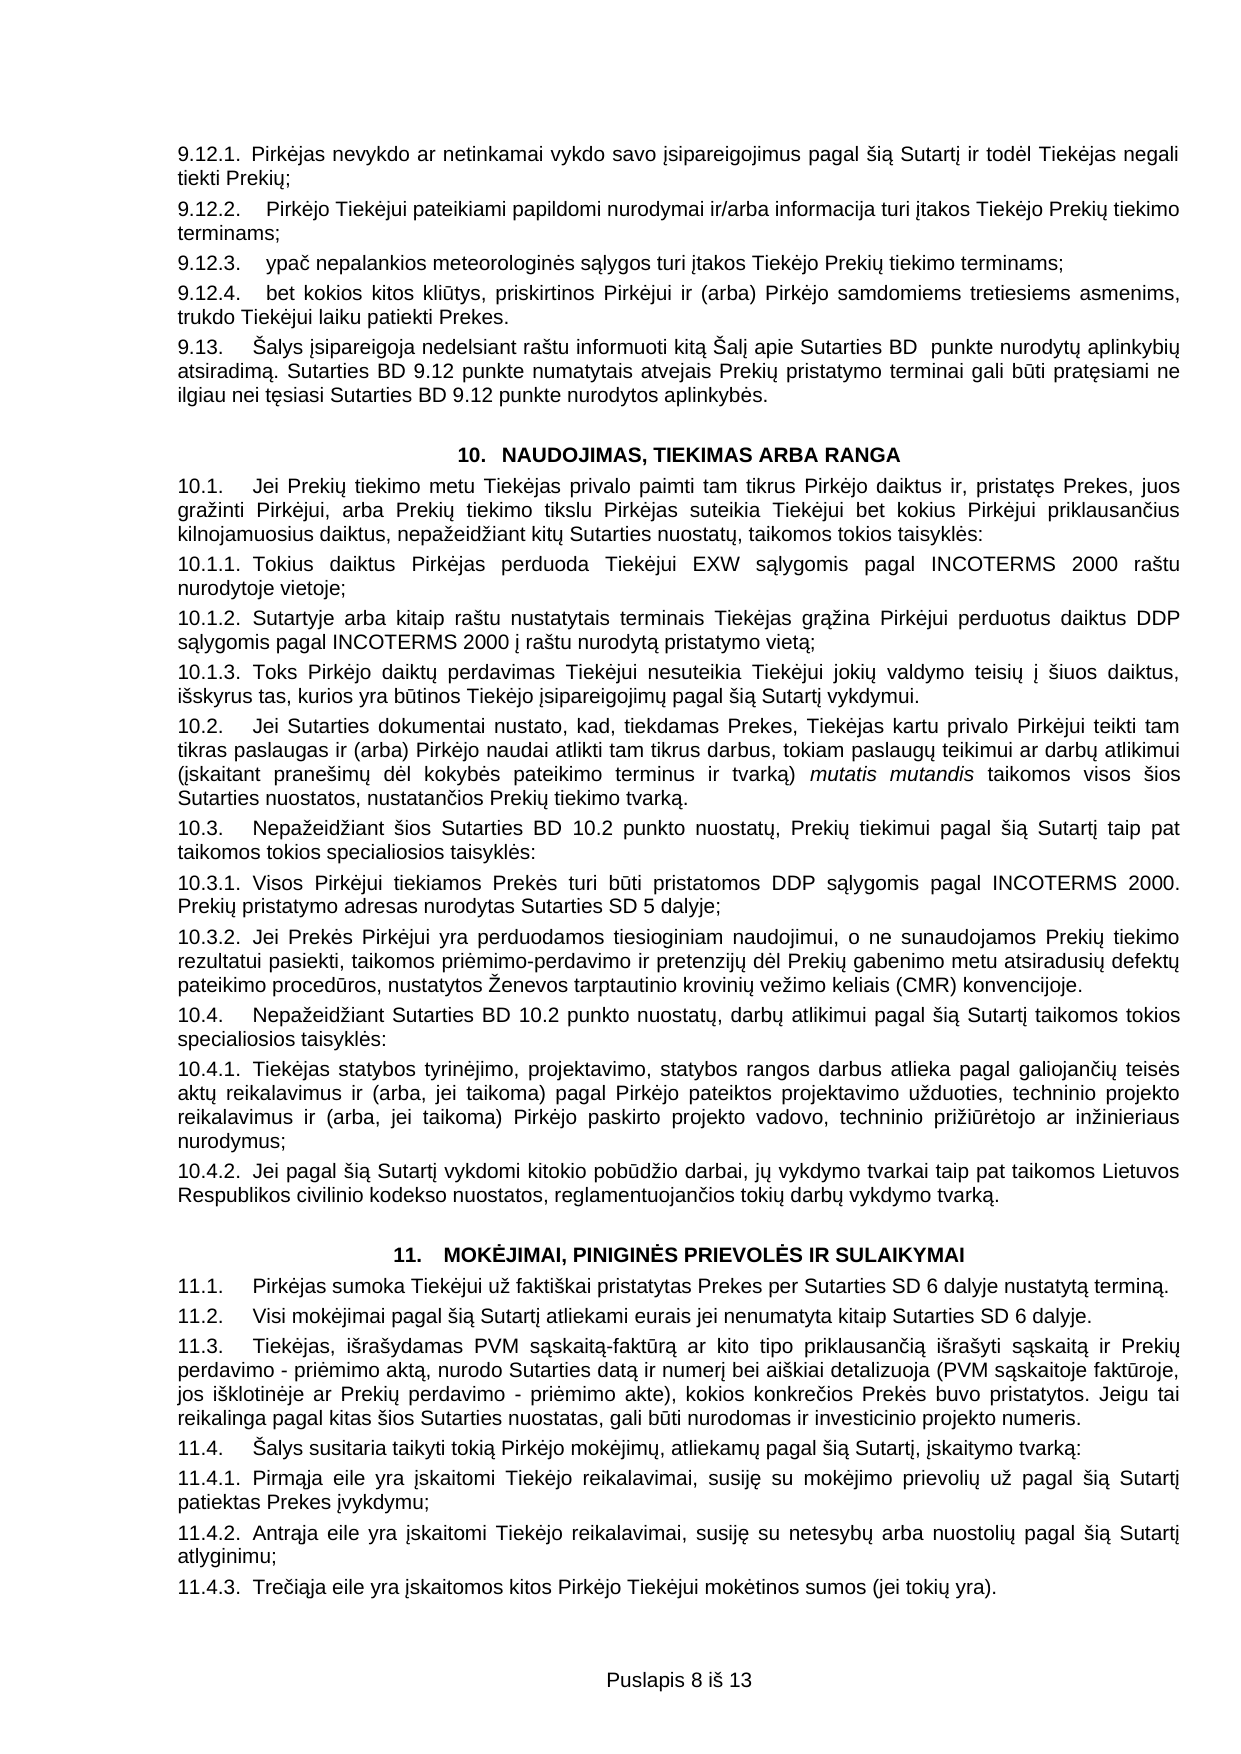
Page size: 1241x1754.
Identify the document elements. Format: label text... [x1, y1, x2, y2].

list ypač nepalankios meteorologinės sąlygos turi įtakos Tiekėjo Prekių tiekimo terminams; [177, 251, 1181, 274]
list Tiekėjas statybos tyrinėjimo, projektavimo, statybos rangos darbus atlieka pagal galiojančių teisės aktų reikalavimus ir (arba, jei taikoma) pagal Pirkėjo pateiktos projektavimo užduoties, techninio projekto reikalavimus ir (arba, jei taikoma) Pirkėjo paskirto projekto vadovo, techninio prižiūrėtojo ar inžinieriaus nurodymus; [177, 1057, 1181, 1153]
list NAUDOJIMAS, TIEKIMAS ARBA RANGA [177, 443, 1181, 467]
list Jei pagal šią Sutartį vykdomi kitokio pobūdžio darbai, jų vykdymo tvarkai taip pat taikomos Lietuvos Respublikos civilinio kodekso nuostatos, reglamentuojančios tokių darbų vykdymo tvarką. [177, 1159, 1181, 1207]
list Sutartyje arba kitaip raštu nustatytais terminais Tiekėjas grąžina Pirkėjui perduotus daiktus DDP sąlygomis pagal INCOTERMS 2000 į raštu nurodytą pristatymo vietą; [177, 606, 1181, 654]
list Tiekėjas, išrašydamas PVM sąskaitą-faktūrą ar kito tipo priklausančią išrašyti sąskaitą ir Prekių perdavimo - priėmimo aktą, nurodo Sutarties datą ir numerį bei aiškiai detalizuoja (PVM sąskaitoje faktūroje, jos išklotinėje ar Prekių perdavimo - priėmimo akte), kokios konkrečios Prekės buvo pristatytos. Jeigu tai reikalinga pagal kitas šios Sutarties nuostatas, gali būti nurodomas ir investicinio projekto numeris. [177, 1334, 1181, 1430]
list Jei Prekės Pirkėjui yra perduodamos tiesioginiam naudojimui, o ne sunaudojamos Prekių tiekimo rezultatui pasiekti, taikomos priėmimo-perdavimo ir pretenzijų dėl Prekių gabenimo metu atsiradusių defektų pateikimo procedūros, nustatytos Ženevos tarptautinio krovinių vežimo keliais (CMR) konvencijoje. [177, 924, 1181, 996]
list Tokius daiktus Pirkėjas perduoda Tiekėjui EXW sąlygomis pagal INCOTERMS 2000 raštu nurodytoje vietoje; [177, 552, 1181, 599]
list Jei Prekių tiekimo metu Tiekėjas privalo paimti tam tikrus Pirkėjo daiktus ir, pristatęs Prekes, juos gražinti Pirkėjui, arba Prekių tiekimo tikslu Pirkėjas suteikia Tiekėjui bet kokius Pirkėjui priklausančius kilnojamuosius daiktus, nepažeidžiant kitų Sutarties nuostatų, taikomos tokios taisyklės: [177, 473, 1181, 545]
list Jei Sutarties dokumentai nustato, kad, tiekdamas Prekes, Tiekėjas kartu privalo Pirkėjui teikti tam tikras paslaugas ir (arba) Pirkėjo naudai atlikti tam tikrus darbus, tokiam paslaugų teikimui ar darbų atlikimui (įskaitant pranešimų dėl kokybės pateikimo terminus ir tvarką) mutatis mutandis taikomos visos šios Sutarties nuostatos, nustatančios Prekių tiekimo tvarką. [177, 714, 1181, 810]
list Antrąja eile yra įskaitomi Tiekėjo reikalavimai, susiję su netesybų arba nuostolių pagal šią Sutartį atlyginimu; [177, 1520, 1181, 1568]
list Pirmąja eile yra įskaitomi Tiekėjo reikalavimai, susiję su mokėjimo prievolių už pagal šią Sutartį patiektas Prekes įvykdymu; [177, 1466, 1181, 1514]
list Visi mokėjimai pagal šią Sutartį atliekami eurais jei nenumatyta kitaip Sutarties SD 6 dalyje. [177, 1304, 1181, 1328]
list Šalys susitaria taikyti tokią Pirkėjo mokėjimų, atliekamų pagal šią Sutartį, įskaitymo tvarką: [177, 1436, 1181, 1460]
list Pirkėjas nevykdo ar netinkamai vykdo savo įsipareigojimus pagal šią Sutartį ir todėl Tiekėjas negali tiekti Prekių; [177, 142, 1181, 190]
list Visos Pirkėjui tiekiamos Prekės turi būti pristatomos DDP sąlygomis pagal INCOTERMS 2000. Prekių pristatymo adresas nurodytas Sutarties SD 5 dalyje; [177, 870, 1181, 918]
list Nepažeidžiant šios Sutarties BD 10.2 punkto nuostatų, Prekių tiekimui pagal šią Sutartį taip pat taikomos tokios specialiosios taisyklės: [177, 816, 1181, 864]
list Pirkėjo Tiekėjui pateikiami papildomi nurodymai ir/arba informacija turi įtakos Tiekėjo Prekių tiekimo terminams; [177, 196, 1181, 244]
list Trečiąja eile yra įskaitomos kitos Pirkėjo Tiekėjui mokėtinos sumos (jei tokių yra). [177, 1574, 1181, 1598]
list bet kokios kitos kliūtys, priskirtinos Pirkėjui ir (arba) Pirkėjo samdomiems tretiesiems asmenims, trukdo Tiekėjui laiku patiekti Prekes. [177, 281, 1181, 329]
list Nepažeidžiant Sutarties BD 10.2 punkto nuostatų, darbų atlikimui pagal šią Sutartį taikomos tokios specialiosios taisyklės: [177, 1003, 1181, 1051]
list Šalys įsipareigoja nedelsiant raštu informuoti kitą Šalį apie Sutarties BD punkte nurodytų aplinkybių atsiradimą. Sutarties BD 9.12 punkte numatytais atvejais Prekių pristatymo terminai gali būti pratęsiami ne ilgiau nei tęsiasi Sutarties BD 9.12 punkte nurodytos aplinkybės. [177, 335, 1181, 407]
list Toks Pirkėjo daiktų perdavimas Tiekėjui nesuteikia Tiekėjui jokių valdymo teisių į šiuos daiktus, išskyrus tas, kurios yra būtinos Tiekėjo įsipareigojimų pagal šią Sutartį vykdymui. [177, 660, 1181, 708]
list Pirkėjas sumoka Tiekėjui už faktiškai pristatytas Prekes per Sutarties SD 6 dalyje nustatytą terminą. [177, 1273, 1181, 1297]
list MOKĖJIMAI, PINIGINĖS PRIEVOLĖS IR SULAIKYMAI [177, 1243, 1181, 1267]
